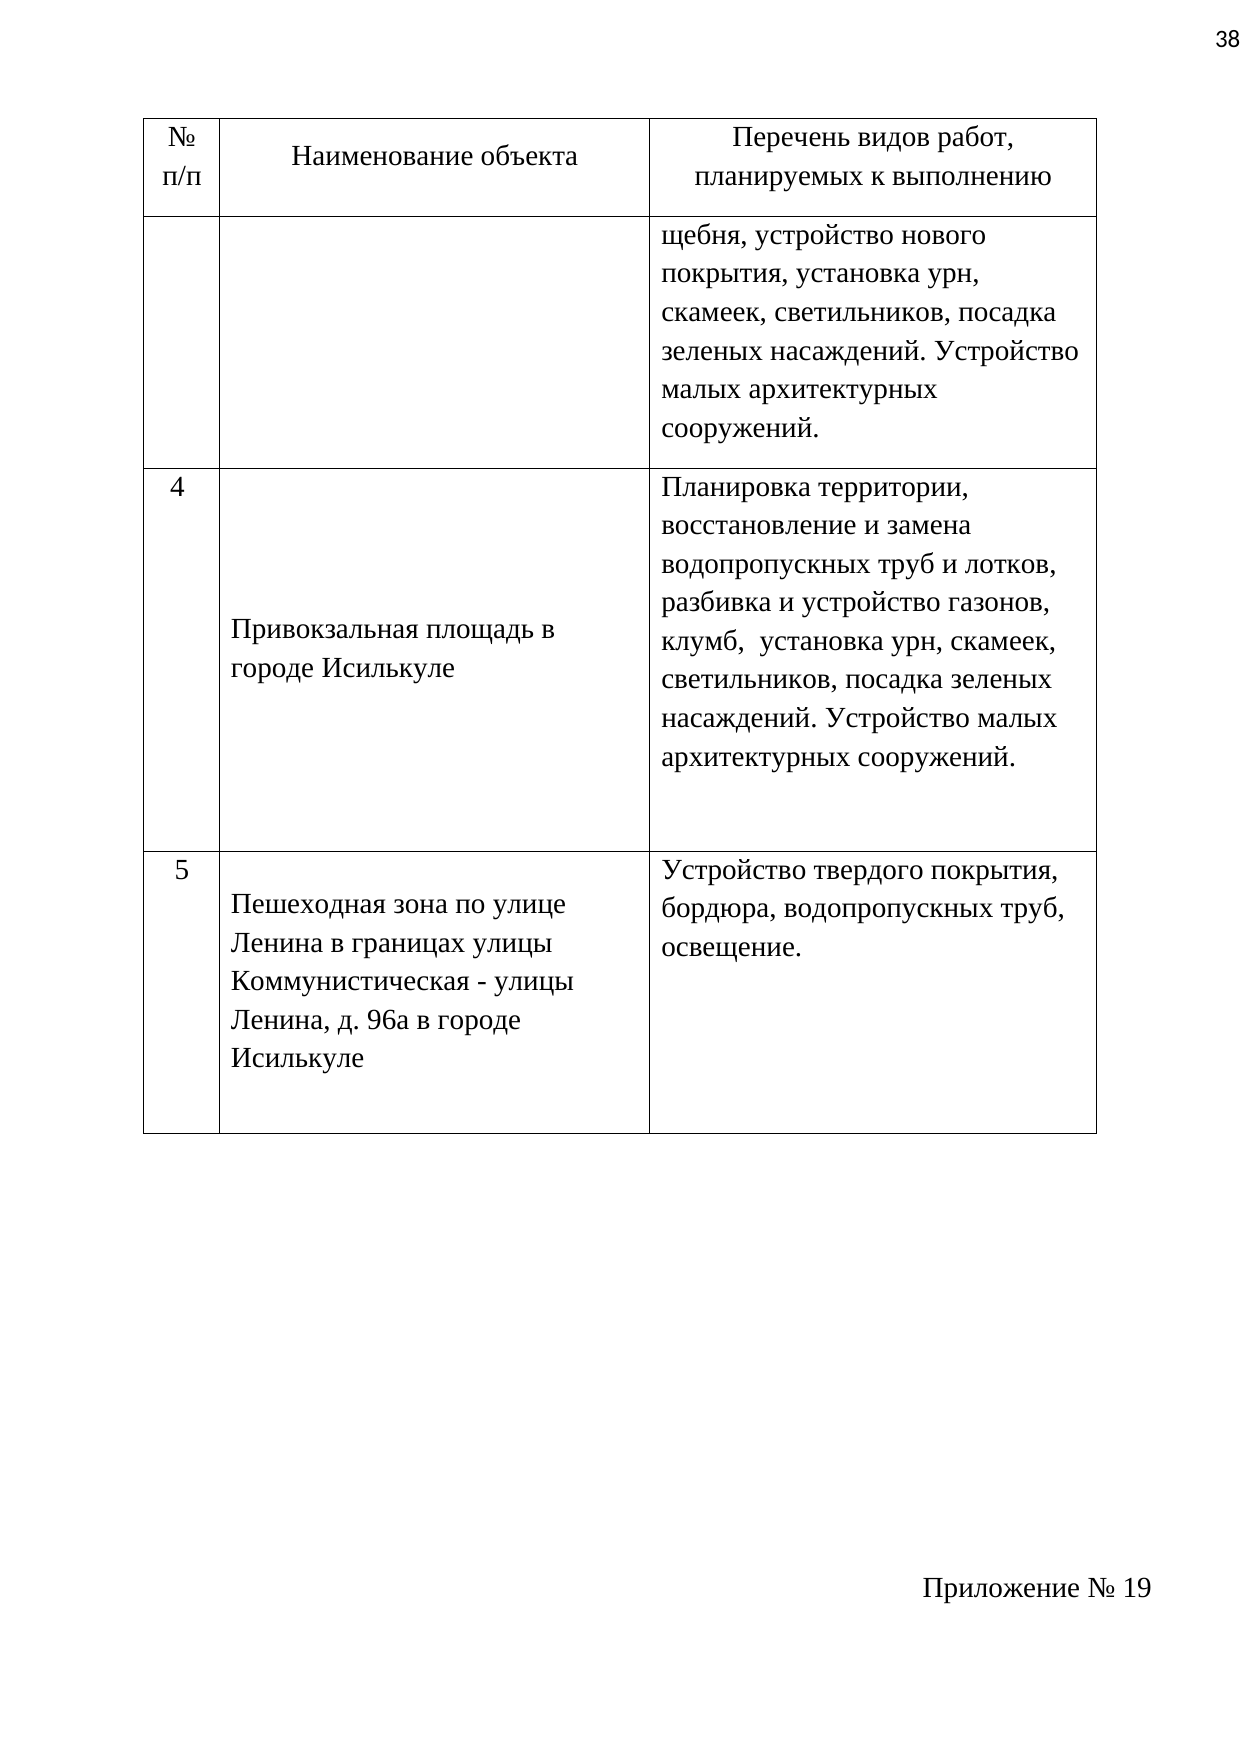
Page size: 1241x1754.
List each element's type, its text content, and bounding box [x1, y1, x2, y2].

table_header Наименование объекта [220, 119, 649, 216]
table_cell Пешеходная зона по улице Ленина в границах улицы Коммунистическая - улицы Ленина, д. 96а в городе Исилькуле [220, 852, 649, 1133]
table_cell Привокзальная площадь в городе Исилькуле [220, 469, 649, 851]
table_cell Планировка территории, восстановление и замена водопропускных труб и лотков, разбивка и устройство газонов, клумб, установка урн, скамеек, светильников, посадка зеленых насаждений. Устройство малых архитектурных сооружений. [650, 469, 1096, 851]
table_cell 3 [144, 217, 219, 468]
text Приложение № 19 [89, 1570, 1152, 1604]
table_cell Устройство твердого покрытия, бордюра, водопропускных труб, освещение. [650, 852, 1096, 1133]
table_header № п/п [144, 119, 219, 216]
table_header Перечень видов работ, планируемых к выполнению [650, 119, 1096, 216]
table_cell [220, 217, 649, 468]
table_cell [650, 217, 1096, 468]
table_cell 5 [144, 852, 219, 1133]
table_cell 4 [144, 469, 219, 851]
